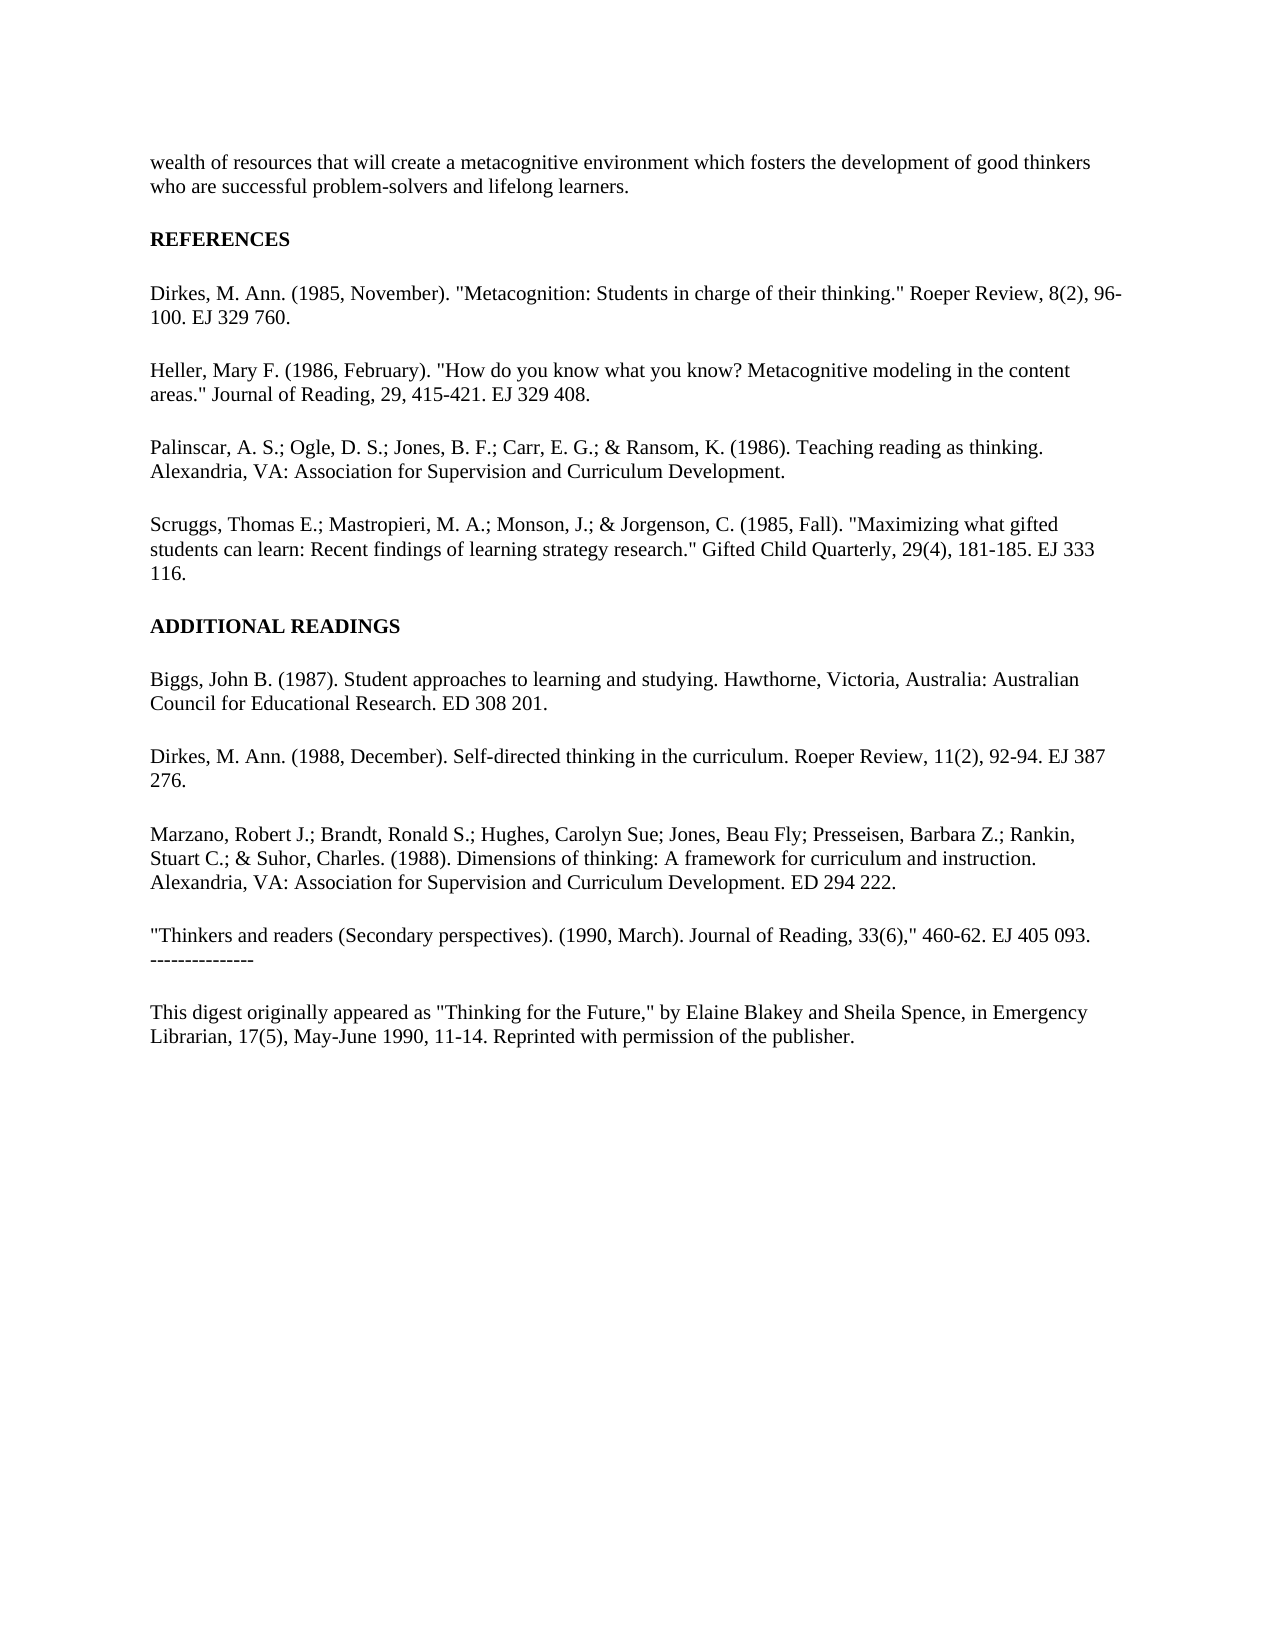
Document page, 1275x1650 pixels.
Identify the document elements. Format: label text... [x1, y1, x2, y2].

text Scruggs, Thomas E.; Mastropieri, M. A.; Monson, J.; & Jorgenson, C. (1985, Fall). "Maximizing what gifted students can learn: Recent findings of learning strategy research." Gifted Child Quarterly, 29(4), 181-185. EJ 333 116. [150, 512, 1125, 584]
text "Thinkers and readers (Secondary perspectives). (1990, March). Journal of Reading, 33(6)," 460-62. EJ 405 093. --------------- [150, 923, 1125, 971]
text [150, 150, 1125, 198]
text ADDITIONAL READINGS [150, 614, 1125, 638]
text Biggs, John B. (1987). Student approaches to learning and studying. Hawthorne, Victoria, Australia: Australian Council for Educational Research. ED 308 201. [150, 667, 1125, 715]
text REFERENCES [150, 227, 1125, 251]
text Heller, Mary F. (1986, February). "How do you know what you know? Metacognitive modeling in the content areas." Journal of Reading, 29, 415-421. EJ 329 408. [150, 358, 1125, 406]
text Dirkes, M. Ann. (1985, November). "Metacognition: Students in charge of their thinking." Roeper Review, 8(2), 96-100. EJ 329 760. [150, 281, 1125, 329]
text Palinscar, A. S.; Ogle, D. S.; Jones, B. F.; Carr, E. G.; & Ransom, K. (1986). Teaching reading as thinking. Alexandria, VA: Association for Supervision and Curriculum Development. [150, 435, 1125, 483]
text Dirkes, M. Ann. (1988, December). Self-directed thinking in the curriculum. Roeper Review, 11(2), 92-94. EJ 387 276. [150, 744, 1125, 792]
text This digest originally appeared as "Thinking for the Future," by Elaine Blakey and Sheila Spence, in Emergency Librarian, 17(5), May-June 1990, 11-14. Reprinted with permission of the publisher. [150, 1000, 1125, 1048]
text Marzano, Robert J.; Brandt, Ronald S.; Hughes, Carolyn Sue; Jones, Beau Fly; Presseisen, Barbara Z.; Rankin, Stuart C.; & Suhor, Charles. (1988). Dimensions of thinking: A framework for curriculum and instruction. Alexandria, VA: Association for Supervision and Curriculum Development. ED 294 222. [150, 822, 1125, 894]
